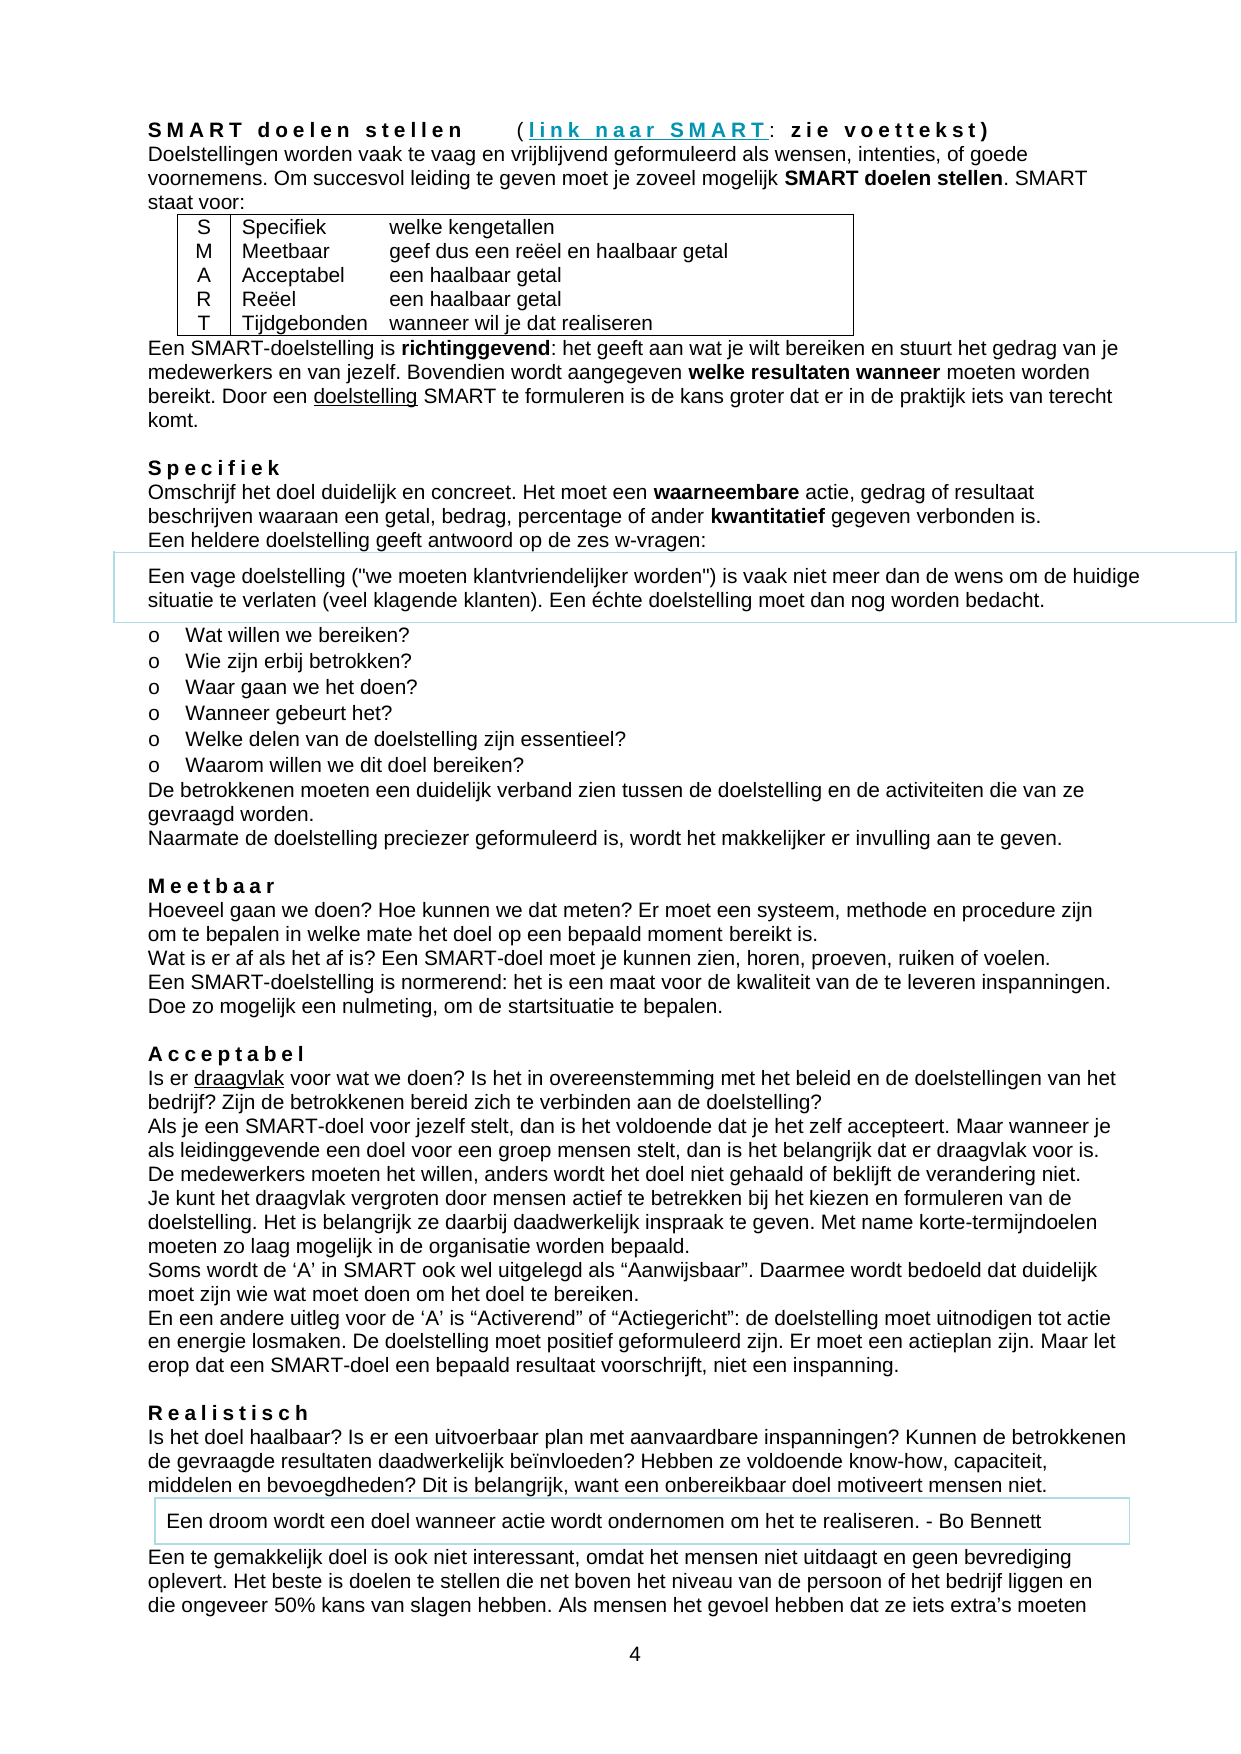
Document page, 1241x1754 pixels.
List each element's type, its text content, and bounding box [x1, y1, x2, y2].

text Is er draagvlak voor wat we doen? Is het in overeenstemming met het beleid en de doelstellingen van het bedrijf? Zijn de betrokkenen bereid zich te verbinden aan de doelstelling? [148, 1066, 1122, 1114]
text En een andere uitleg voor de ‘A’ is “Activerend” of “Actiegericht”: de doelstelling moet uitnodigen tot actie en energie losmaken. De doelstelling moet positief geformuleerd zijn. Er moet een actieplan zijn. Maar let erop dat een SMART-doel een bepaald resultaat voorschrijft, niet een inspanning. [148, 1305, 1122, 1377]
text Naarmate de doelstelling preciezer geformuleerd is, wordt het makkelijker er invulling aan te geven. [148, 826, 1122, 850]
list Welke delen van de doelstelling zijn essentieel? [148, 727, 1122, 752]
text De betrokkenen moeten een duidelijk verband zien tussen de doelstelling en de activiteiten die van ze gevraagd worden. [148, 778, 1122, 826]
text Je kunt het draagvlak vergroten door mensen actief te betrekken bij het kiezen en formuleren van de doelstelling. Het is belangrijk ze daarbij daadwerkelijk inspraak te geven. Met name korte-termijndoelen moeten zo laag mogelijk in de organisatie worden bepaald. [148, 1186, 1122, 1257]
table_header Specifiek welke kengetallen Meetbaar geef dus een reëel en haalbaar getal Acceptabel een haalbaar getal Reëel een haalbaar getal Tijdgebonden wanneer wil je dat realiseren [231, 215, 853, 335]
list Wie zijn erbij betrokken? [148, 649, 1122, 675]
text Een SMART-doelstelling is normerend: het is een maat voor de kwaliteit van de te leveren inspanningen. [148, 970, 1122, 994]
list Waar gaan we het doen? [148, 675, 1122, 701]
text Is het doel haalbaar? Is er een uitvoerbaar plan met aanvaardbare inspanningen? Kunnen de betrokkenen de gevraagde resultaten daadwerkelijk beïnvloeden? Hebben ze voldoende know-how, capaciteit, middelen en bevoegdheden? Dit is belangrijk, want een onbereikbaar doel motiveert mensen niet. [148, 1425, 1137, 1497]
text Een heldere doelstelling geeft antwoord op de zes w-vragen: [148, 527, 1122, 551]
subtitle Realistisch [148, 1401, 1122, 1425]
subtitle Meetbaar [148, 874, 1122, 898]
text Een SMART-doelstelling is richtinggevend: het geeft aan wat je wilt bereiken en stuurt het gedrag van je medewerkers en van jezelf. Bovendien wordt aangegeven welke resultaten wanneer moeten worden bereikt. Door een doelstelling SMART te formuleren is de kans groter dat er in de praktijk iets van terecht komt. [148, 336, 1122, 432]
text Wat is er af als het af is? Een SMART-doel moet je kunnen zien, horen, proeven, ruiken of voelen. [148, 946, 1122, 970]
text Omschrijf het doel duidelijk en concreet. Het moet een waarneembare actie, gedrag of resultaat beschrijven waaraan een getal, bedrag, percentage of ander kwantitatief gegeven verbonden is. [148, 479, 1122, 527]
subtitle Specifiek [148, 456, 1122, 479]
text Hoeveel gaan we doen? Hoe kunnen we dat meten? Er moet een systeem, methode en procedure zijn om te bepalen in welke mate het doel op een bepaald moment bereikt is. [148, 898, 1122, 946]
subtitle Acceptabel [148, 1042, 1122, 1066]
list Wat willen we bereiken? [148, 623, 1122, 649]
text Doelstellingen worden vaak te vaag en vrijblijvend geformuleerd als wensen, intenties, of goede voornemens. Om succesvol leiding te geven moet je zoveel mogelijk SMART doelen stellen. SMART staat voor: [148, 142, 1122, 214]
subtitle SMART doelen stellen (link naar SMART: zie voettekst) [148, 118, 1122, 142]
table_header S M A R T [178, 215, 230, 335]
text Doe zo mogelijk een nulmeting, om de startsituatie te bepalen. [148, 994, 1122, 1018]
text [148, 1545, 1122, 1617]
list Waarom willen we dit doel bereiken? [148, 752, 1122, 778]
text Als je een SMART-doel voor jezelf stelt, dan is het voldoende dat je het zelf accepteert. Maar wanneer je als leidinggevende een doel voor een groep mensen stelt, dan is het belangrijk dat er draagvlak voor is. De medewerkers moeten het willen, anders wordt het doel niet gehaald of beklijft de verandering niet. [148, 1114, 1122, 1186]
text Een vage doelstelling ("we moeten klantvriendelijker worden") is vaak niet meer dan de wens om de huidige situatie te verlaten (veel klagende klanten). Een échte doelstelling moet dan nog worden bedacht. [115, 553, 1235, 622]
text Soms wordt de ‘A’ in SMART ook wel uitgelegd als “Aanwijsbaar”. Daarmee wordt bedoeld dat duidelijk moet zijn wie wat moet doen om het doel te bereiken. [148, 1257, 1122, 1305]
text Een droom wordt een doel wanneer actie wordt ondernomen om het te realiseren. - Bo Bennett [156, 1499, 1129, 1543]
list Wanneer gebeurt het? [148, 701, 1122, 727]
